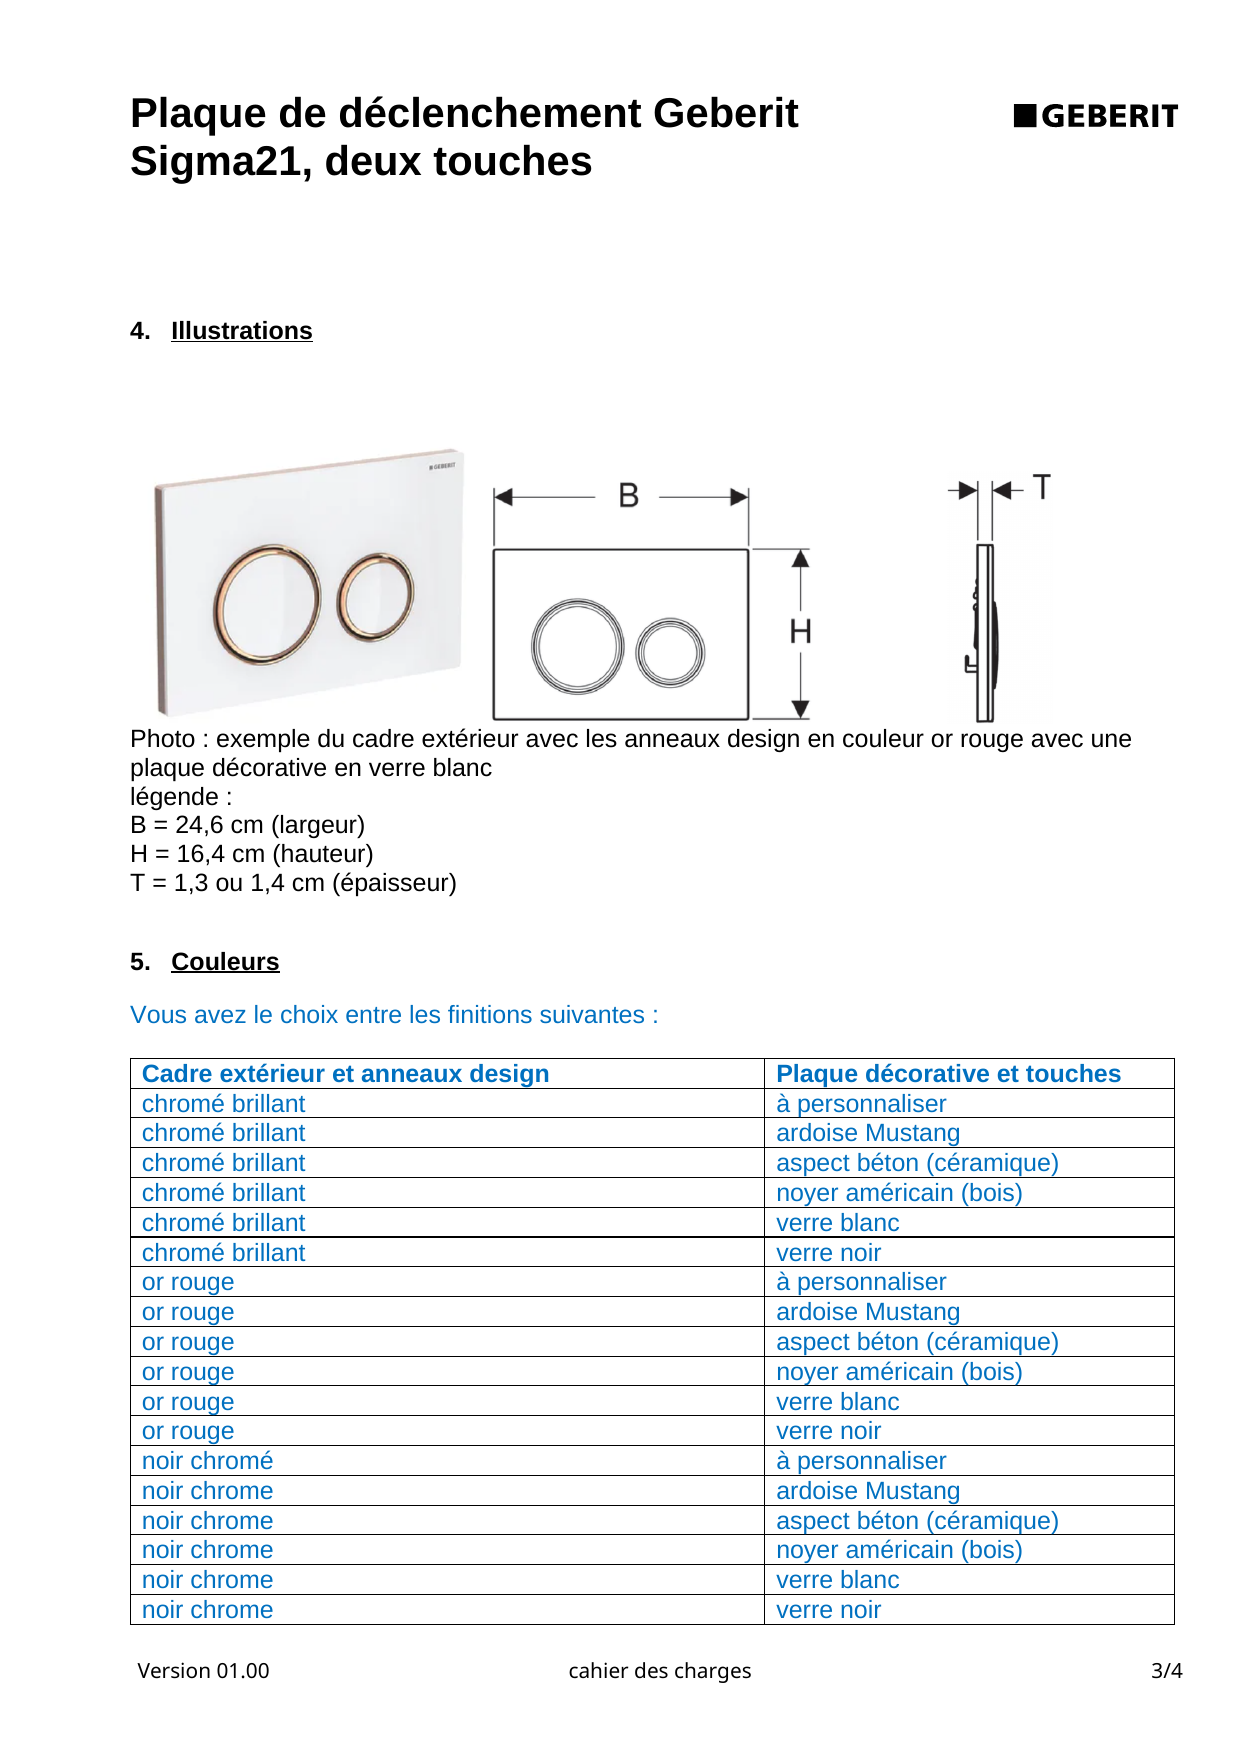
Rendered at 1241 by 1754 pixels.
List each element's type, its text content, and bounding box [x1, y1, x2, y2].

table_cell ardoise Mustang [765, 1118, 1174, 1147]
table_cell or rouge [131, 1357, 764, 1385]
table_cell verre noir [765, 1595, 1174, 1624]
subtitle Illustrations [130, 316, 1175, 344]
table_cell noir chrome [131, 1535, 764, 1564]
table_cell verre noir [765, 1416, 1174, 1445]
table_cell chromé brillant [131, 1089, 764, 1117]
table_header Plaque décorative et touches [765, 1059, 1174, 1087]
table_cell verre blanc [765, 1208, 1174, 1236]
table_cell noir chromé [131, 1446, 764, 1475]
table_cell noyer américain (bois) [765, 1357, 1174, 1385]
table_cell verre blanc [765, 1565, 1174, 1594]
table_cell aspect béton (céramique) [765, 1327, 1174, 1356]
table_cell chromé brillant [131, 1118, 764, 1147]
picture [947, 471, 1053, 724]
table_cell chromé brillant [131, 1208, 764, 1236]
table_header [826, 370, 1174, 724]
table_cell noir chrome [131, 1595, 764, 1624]
table_cell or rouge [131, 1327, 764, 1356]
table_cell verre noir [765, 1238, 1174, 1266]
table_cell chromé brillant [131, 1238, 764, 1266]
table_cell aspect béton (céramique) [765, 1506, 1174, 1534]
table_cell à personnaliser [765, 1089, 1174, 1117]
table_cell verre blanc [765, 1386, 1174, 1415]
subtitle Couleurs [130, 946, 1175, 975]
table_cell ardoise Mustang [765, 1476, 1174, 1504]
table_cell chromé brillant [131, 1178, 764, 1207]
table_header [478, 370, 826, 724]
table_cell noir chrome [131, 1476, 764, 1504]
table_cell noir chrome [131, 1565, 764, 1594]
list B = 24,6 cm (largeur) [130, 810, 1175, 839]
table_cell aspect béton (céramique) [765, 1148, 1174, 1177]
table_cell noyer américain (bois) [765, 1178, 1174, 1207]
table_cell ardoise Mustang [765, 1297, 1174, 1326]
picture [141, 447, 467, 724]
list Vous avez le choix entre les finitions suivantes : [130, 1000, 1175, 1029]
list T = 1,3 ou 1,4 cm (épaisseur) [130, 868, 1175, 896]
table_cell or rouge [131, 1297, 764, 1326]
picture [1013, 103, 1179, 128]
table_cell chromé brillant [131, 1148, 764, 1177]
table_cell noyer américain (bois) [765, 1535, 1174, 1564]
table_cell à personnaliser [765, 1446, 1174, 1475]
table_cell à personnaliser [765, 1267, 1174, 1296]
list Photo : exemple du cadre extérieur avec les anneaux design en couleur or rouge avec une plaque décorative en verre blanc [130, 724, 1175, 781]
table_cell or rouge [131, 1386, 764, 1415]
table_header Cadre extérieur et anneaux design [131, 1059, 764, 1087]
table_header [130, 370, 478, 724]
list légende : [130, 781, 1175, 810]
table_cell or rouge [131, 1416, 764, 1445]
picture [489, 479, 815, 724]
list H = 16,4 cm (hauteur) [130, 839, 1175, 868]
table_cell noir chrome [131, 1506, 764, 1534]
table_cell or rouge [131, 1267, 764, 1296]
